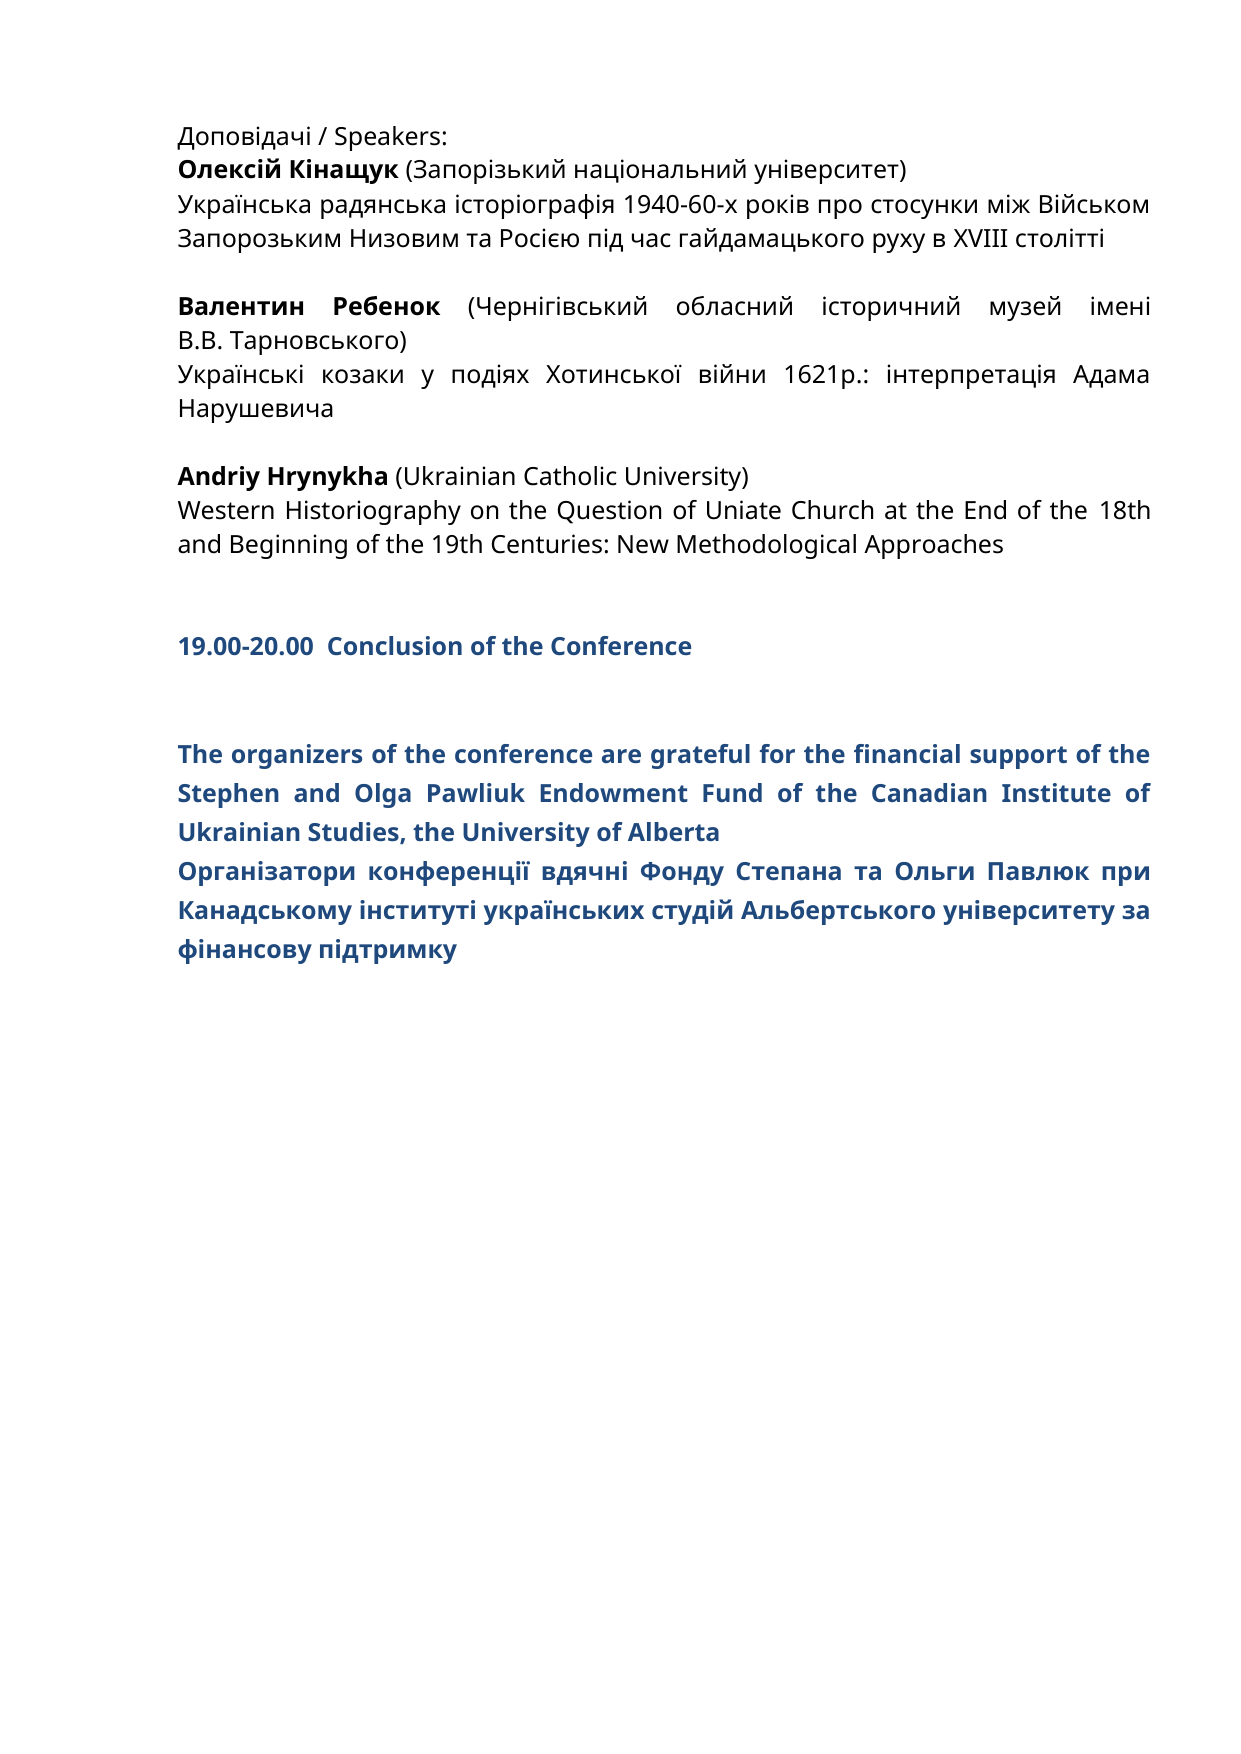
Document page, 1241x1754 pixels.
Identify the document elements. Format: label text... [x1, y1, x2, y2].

text Олексій Кінащук (Запорізький національний університет) [177, 152, 1152, 186]
text The organizers of the conference are grateful for the financial support of the Stephen and Olga Pawliuk Endowment Fund of the Canadian Institute of Ukrainian Studies, the University of Alberta [177, 736, 1152, 849]
text Організатори конференції вдячні Фонду Степана та Ольги Павлюк при Канадському інституті українських студій Альбертського університету за фінансову підтримку [177, 854, 1152, 966]
text Доповідачі / Speakers: [177, 118, 1152, 152]
text Українські козаки у подіях Хотинської війни 1621р.: інтерпретація Адама Нарушевича [177, 357, 1152, 425]
text Українська радянська історіографія 1940-60-х років про стосунки між Військом Запорозьким Низовим та Росією під час гайдамацького руху в XVIII столітті [177, 186, 1152, 254]
text 19.00-20.00 Conclusion of the Conference [177, 629, 1152, 663]
text Western Historiography on the Question of Uniate Church at the End of the 18th and Beginning of the 19th Centuries: New Methodological Approaches [177, 493, 1152, 561]
text Валентин Ребенок (Чернігівський обласний історичний музей імені В.В. Тарновського) [177, 288, 1152, 357]
text Andriy Hrynykha (Ukrainian Catholic University) [177, 459, 1152, 493]
